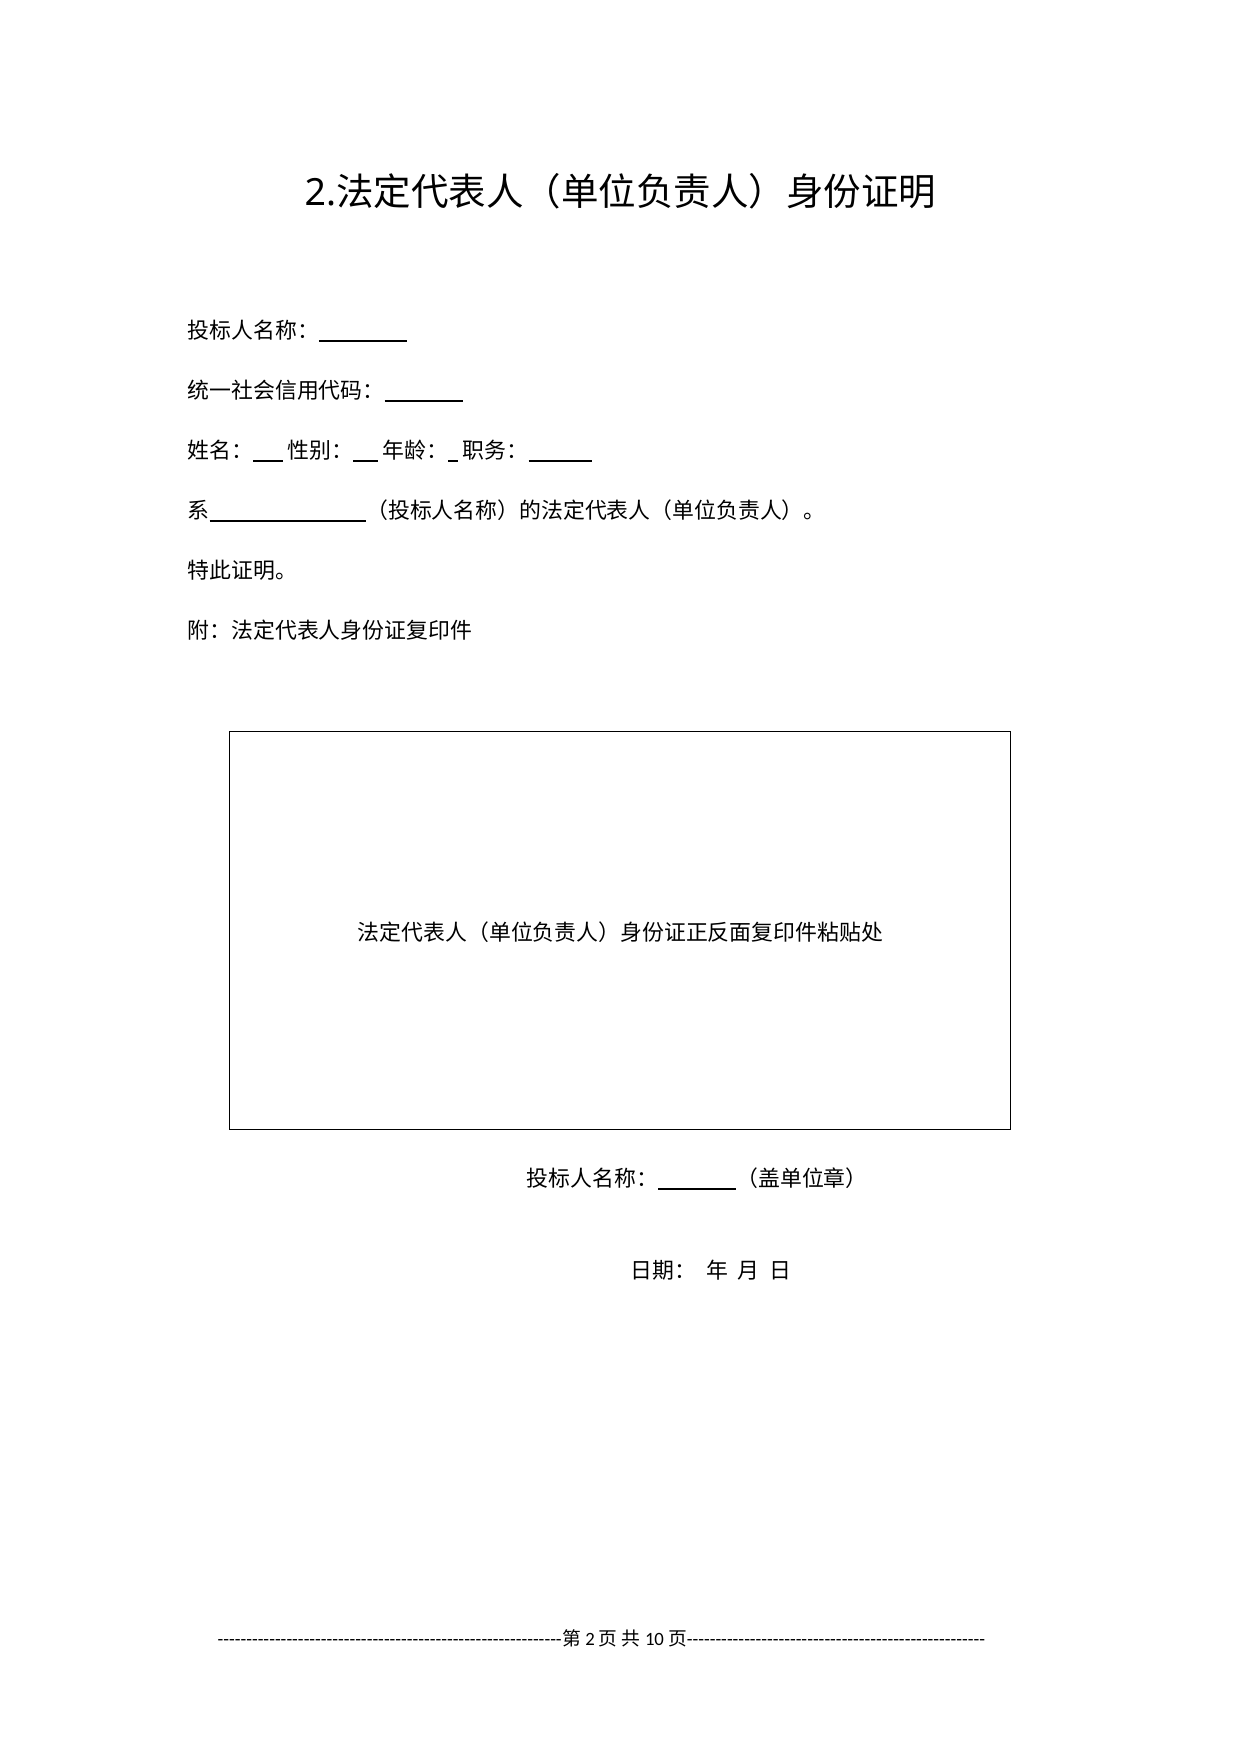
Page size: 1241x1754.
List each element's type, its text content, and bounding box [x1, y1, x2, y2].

text 特此证明。 [187, 553, 1053, 585]
text 日期： 年 月 日 [187, 1253, 1009, 1284]
text 系 （投标人名称）的法定代表人（单位负责人）。 [187, 493, 1053, 525]
text 投标人名称： [187, 313, 1053, 345]
text 统一社会信用代码： [187, 373, 1053, 405]
text 附：法定代表人身份证复印件 [187, 613, 1053, 645]
text 2.法定代表人（单位负责人）身份证明 [187, 162, 1053, 216]
table_header 法定代表人（单位负责人）身份证正反面复印件粘贴处 [230, 732, 1010, 1129]
text 姓名： 性别： 年龄： 职务： [187, 433, 1053, 465]
text 投标人名称： （盖单位章） [187, 944, 1009, 1192]
